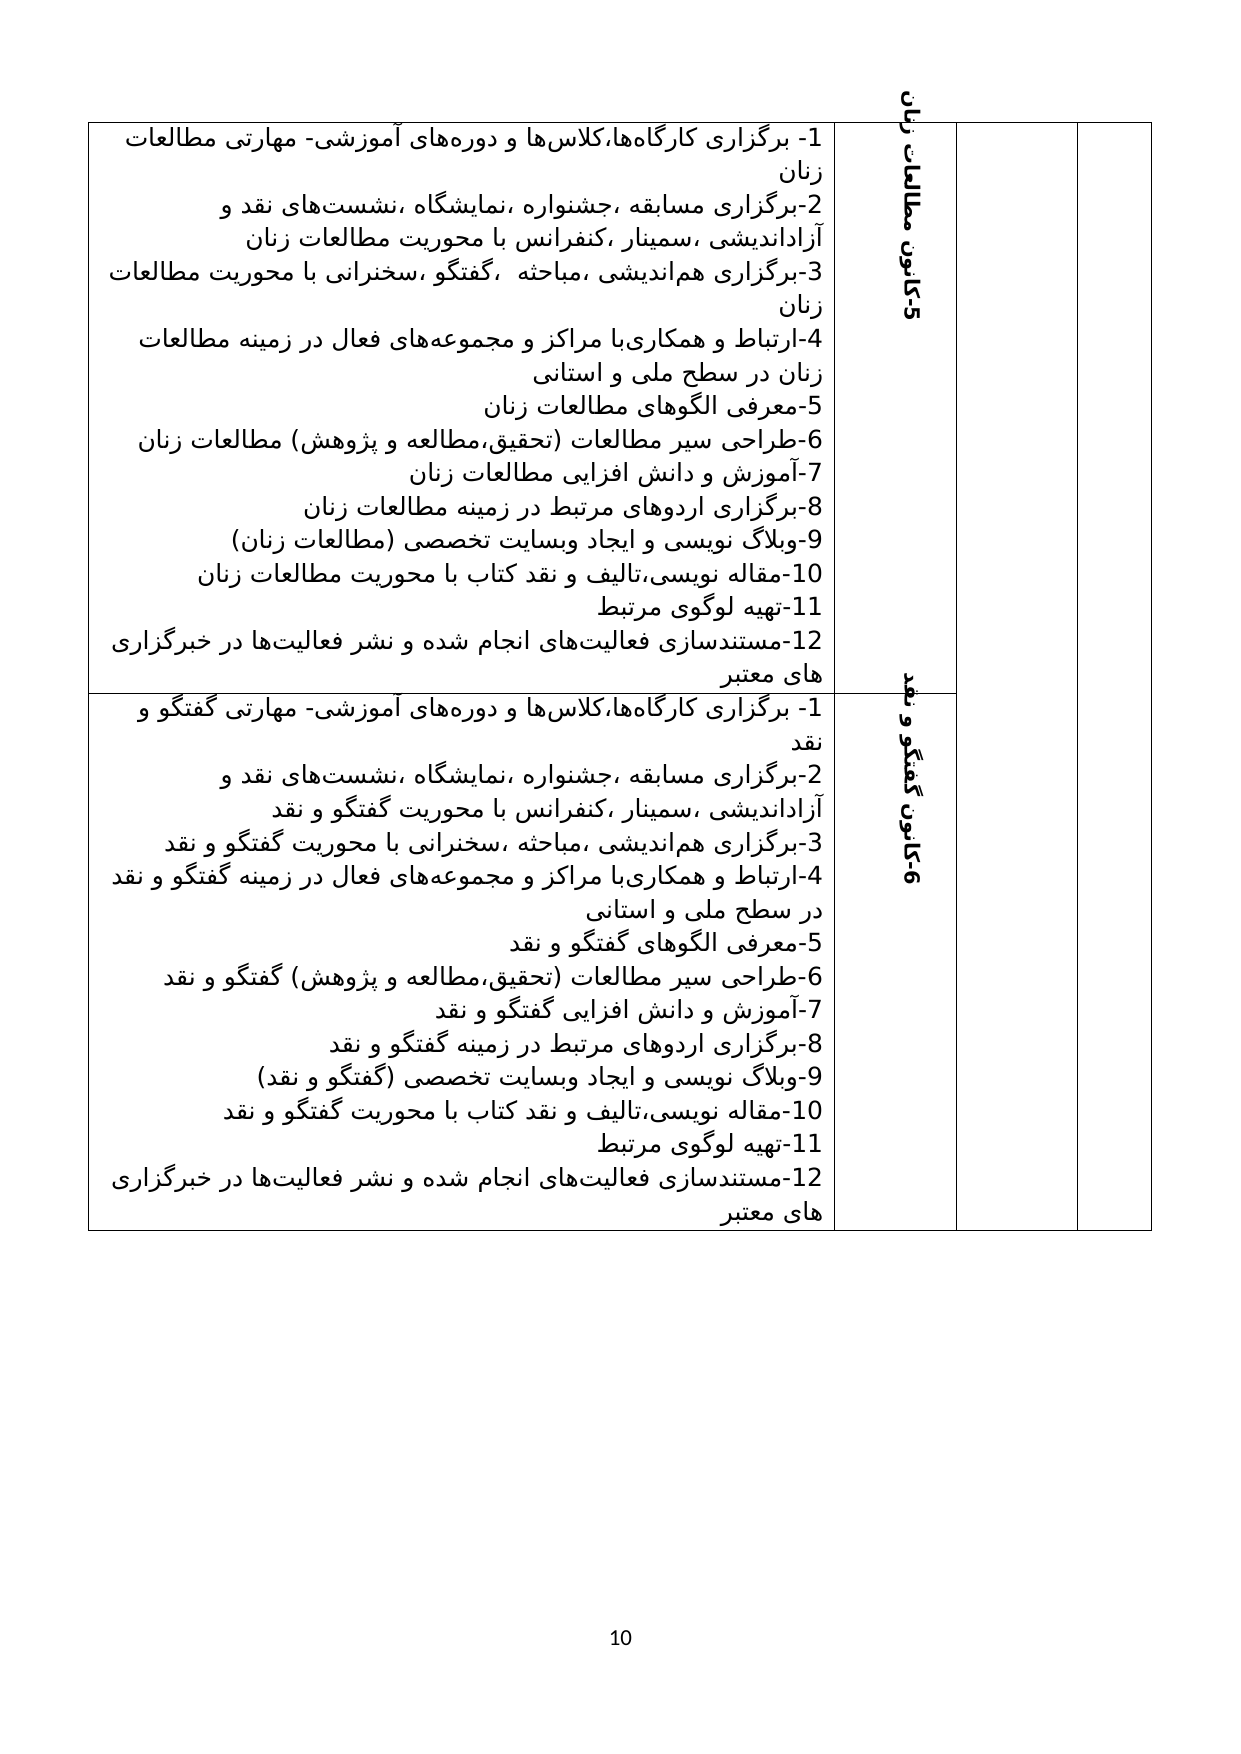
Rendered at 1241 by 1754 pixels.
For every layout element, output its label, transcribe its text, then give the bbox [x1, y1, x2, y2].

table_cell 1- برگزاری کارگاه‌ها،کلاس‌ها و دوره‌های آموزشی- مهارتی گفتگو و نقد 2-برگزاری مسابقه ،جشنواره ،نمایشگاه ،نشست‌های نقد و آزاداندیشی ،سمینار ،کنفرانس با محوریت گفتگو و نقد 3-برگزاری هم‌اندیشی ،مباحثه ،سخنرانی با محوریت گفتگو و نقد 4-ارتباط و همکاری‌با مراکز و مجموعه‌های فعال در زمینه گفتگو و نقد در سطح ملی و استانی 5-معرفی الگوهای گفتگو و نقد 6-طراحی سیر مطالعات (تحقیق،مطالعه و پژوهش) گفتگو و نقد 7-آموزش و دانش افزایی گفتگو و نقد 8-برگزاری اردوهای مرتبط در زمینه گفتگو و نقد 9-وبلاگ نویسی و ایجاد وبسایت تخصصی (گفتگو و نقد) 10-مقاله نویسی،تالیف و نقد کتاب با محوریت گفتگو و نقد 11-تهیه لوگوی مرتبط 12-مستندسازی فعالیت‌های انجام شده و نشر فعالیت‌ها در خبرگزاری های معتبر [89, 694, 834, 1230]
table_cell 5-کانون مطالعات زنان [835, 123, 956, 693]
table_cell 1- برگزاری کارگاه‌ها،کلاس‌ها و دوره‌های آموزشی- مهارتی مطالعات زنان 2-برگزاری مسابقه ،جشنواره ،نمایشگاه ،نشست‌های نقد و آزاداندیشی ،سمینار ،کنفرانس با محوریت مطالعات زنان 3-برگزاری هم‌اندیشی ،مباحثه ،گفتگو ،سخنرانی با محوریت مطالعات زنان 4-ارتباط و همکاری‌با مراکز و مجموعه‌های فعال در زمینه مطالعات زنان در سطح ملی و استانی 5-معرفی الگوهای مطالعات زنان 6-طراحی سیر مطالعات (تحقیق،مطالعه و پژوهش) مطالعات زنان 7-آموزش و دانش افزایی مطالعات زنان 8-برگزاری اردوهای مرتبط در زمینه مطالعات زنان 9-وبلاگ نویسی و ایجاد وبسایت تخصصی (مطالعات زنان) 10-مقاله نویسی،تالیف و نقد کتاب با محوریت مطالعات زنان 11-تهیه لوگوی مرتبط 12-مستندسازی فعالیت‌های انجام شده و نشر فعالیت‌ها در خبرگزاری های معتبر [89, 123, 834, 693]
table_cell 6-کانون گفتگو و نقد [835, 694, 956, 1230]
